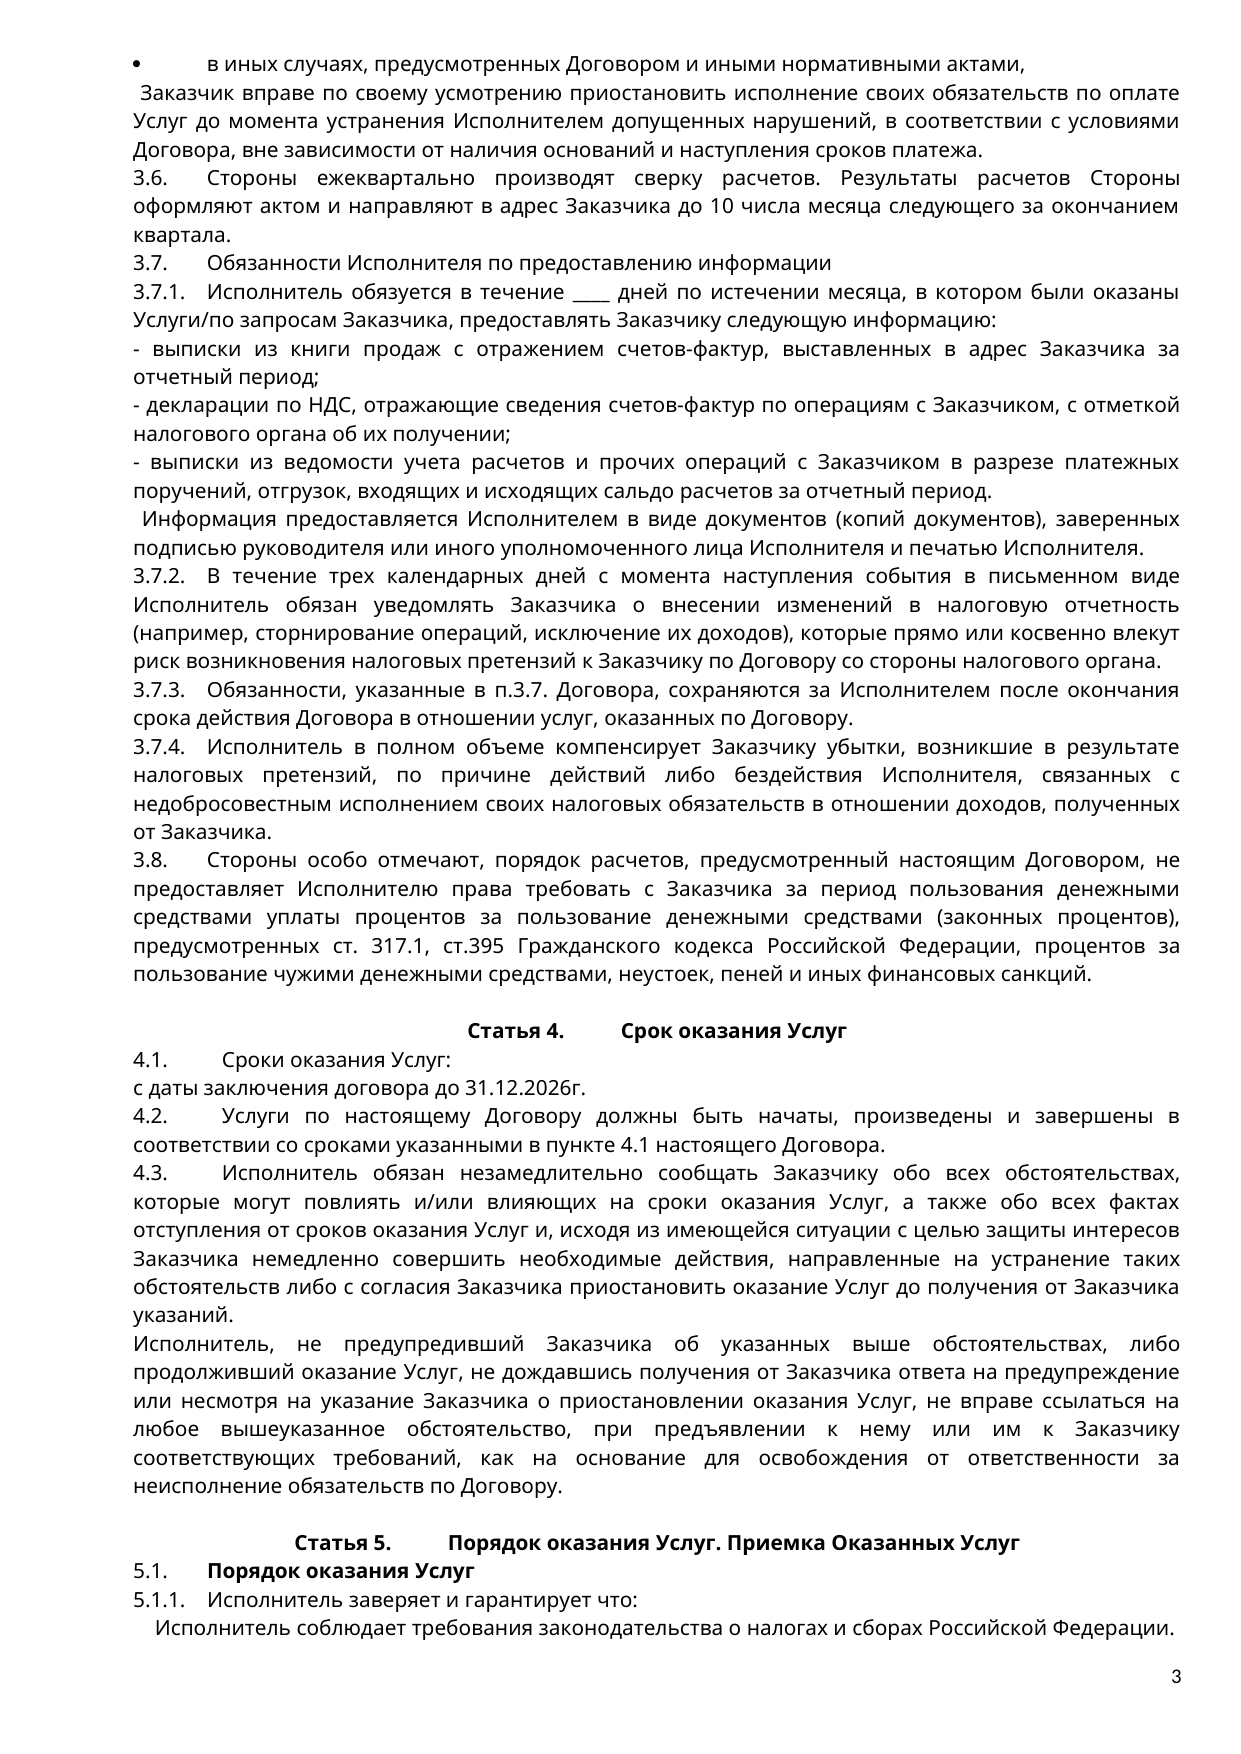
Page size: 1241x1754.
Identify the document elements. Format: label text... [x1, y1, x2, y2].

list - выписки из книги продаж с отражением счетов-фактур, выставленных в адрес Заказчика за отчетный период; [133, 334, 1181, 391]
list Исполнитель в полном объеме компенсирует Заказчику убытки, возникшие в результате налоговых претензий, по причине действий либо бездействия Исполнителя, связанных с недобросовестным исполнением своих налоговых обязательств в отношении доходов, полученных от Заказчика. [133, 732, 1181, 846]
list Информация предоставляется Исполнителем в виде документов (копий документов), заверенных подписью руководителя или иного уполномоченного лица Исполнителя и печатью Исполнителя. [133, 504, 1181, 561]
list Услуги по настоящему Договору должны быть начаты, произведены и завершены в соответствии со сроками указанными в пункте 4.1 настоящего Договора. [133, 1102, 1181, 1158]
list Стороны особо отмечают, порядок расчетов, предусмотренный настоящим Договором, не предоставляет Исполнителю права требовать с Заказчика за период пользования денежными средствами уплаты процентов за пользование денежными средствами (законных процентов), предусмотренных ст. 317.1, ст.395 Гражданского кодекса Российской Федерации, процентов за пользование чужими денежными средствами, неустоек, пеней и иных финансовых санкций. [133, 846, 1181, 988]
list Обязанности, указанные в п.3.7. Договора, сохраняются за Исполнителем после окончания срока действия Договора в отношении услуг, оказанных по Договору. [133, 675, 1181, 732]
subtitle Срок оказания Услуг [133, 1016, 1181, 1045]
list Исполнитель обязан незамедлительно сообщать Заказчику обо всех обстоятельствах, которые могут повлиять и/или влияющих на сроки оказания Услуг, а также обо всех фактах отступления от сроков оказания Услуг и, исходя из имеющейся ситуации с целью защиты интересов Заказчика немедленно совершить необходимые действия, направленные на устранение таких обстоятельств либо с согласия Заказчика приостановить оказание Услуг до получения от Заказчика указаний. [133, 1158, 1181, 1329]
list - декларации по НДС, отражающие сведения счетов-фактур по операциям с Заказчиком, с отметкой налогового органа об их получении; [133, 391, 1181, 447]
list - выписки из ведомости учета расчетов и прочих операций с Заказчиком в разрезе платежных поручений, отгрузок, входящих и исходящих сальдо расчетов за отчетный период. [133, 447, 1181, 504]
text Исполнитель соблюдает требования законодательства о налогах и сборах Российской Федерации. [133, 1613, 1181, 1642]
list Обязанности Исполнителя по предоставлению информации [133, 248, 1181, 277]
text с даты заключения договора до 31.12.2026г. [133, 1073, 1181, 1102]
list Исполнитель обязуется в течение ____ дней по истечении месяца, в котором были оказаны Услуги/по запросам Заказчика, предоставлять Заказчику следующую информацию: [133, 277, 1181, 334]
subtitle Порядок оказания Услуг. Приемка Оказанных Услуг [133, 1528, 1181, 1557]
list Заказчик вправе по своему усмотрению приостановить исполнение своих обязательств по оплате Услуг до момента устранения Исполнителем допущенных нарушений, в соответствии с условиями Договора, вне зависимости от наличия оснований и наступления сроков платежа. [133, 78, 1181, 163]
list Сроки оказания Услуг: [133, 1045, 1181, 1073]
list Исполнитель заверяет и гарантирует что: [133, 1585, 1181, 1613]
list Порядок оказания Услуг [133, 1557, 1181, 1585]
list Стороны ежеквартально производят сверку расчетов. Результаты расчетов Стороны оформляют актом и направляют в адрес Заказчика до 10 числа месяца следующего за окончанием квартала. [133, 163, 1181, 248]
list в иных случаях, предусмотренных Договором и иными нормативными актами, [133, 49, 1181, 78]
list В течение трех календарных дней с момента наступления события в письменном виде Исполнитель обязан уведомлять Заказчика о внесении изменений в налоговую отчетность (например, сторнирование операций, исключение их доходов), которые прямо или косвенно влекут риск возникновения налоговых претензий к Заказчику по Договору со стороны налогового органа. [133, 561, 1181, 675]
text Исполнитель, не предупредивший Заказчика об указанных выше обстоятельствах, либо продолживший оказание Услуг, не дождавшись получения от Заказчика ответа на предупреждение или несмотря на указание Заказчика о приостановлении оказания Услуг, не вправе ссылаться на любое вышеуказанное обстоятельство, при предъявлении к нему или им к Заказчику соответствующих требований, как на основание для освобождения от ответственности за неисполнение обязательств по Договору. [133, 1329, 1181, 1500]
